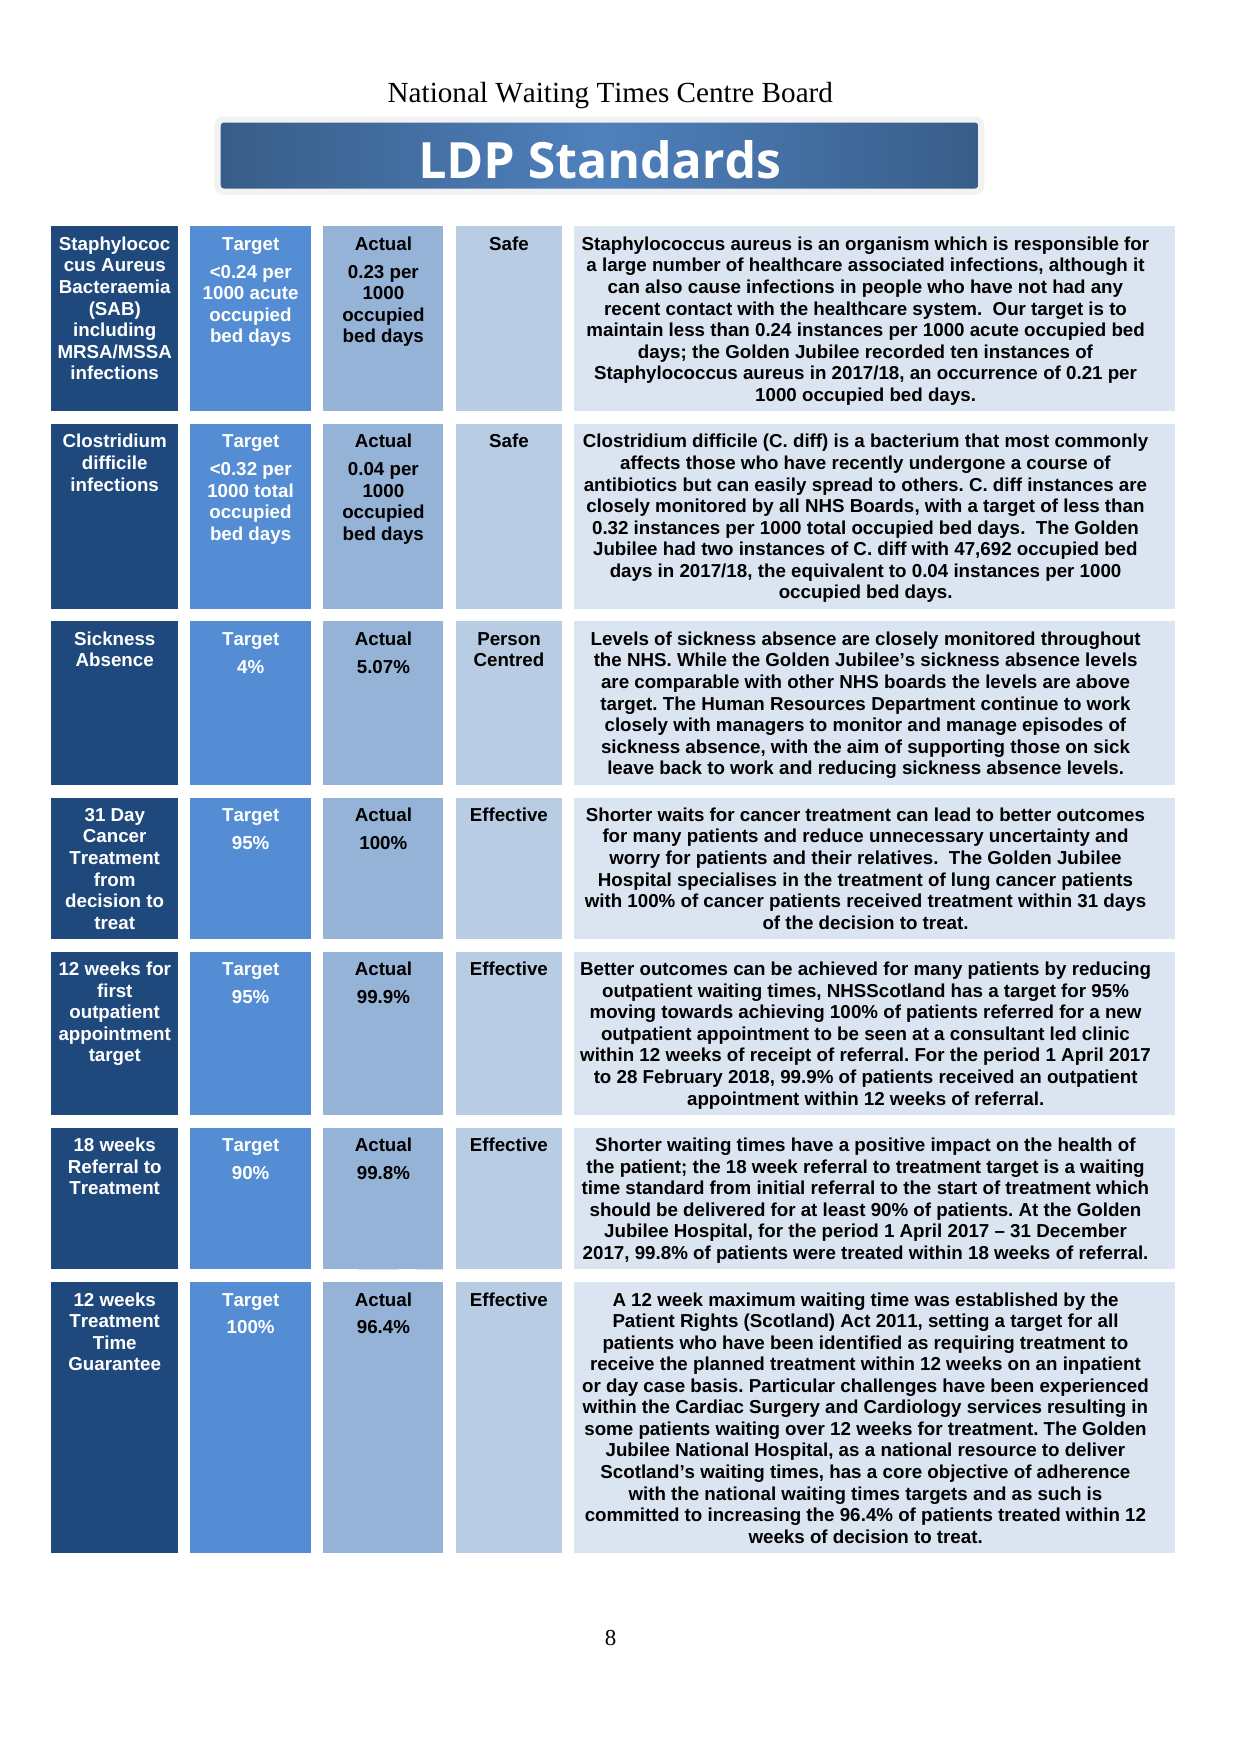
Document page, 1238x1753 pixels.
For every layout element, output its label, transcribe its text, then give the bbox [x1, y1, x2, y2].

table_cell Actual 100% [323, 798, 443, 939]
table_cell 18 weeks Referral to Treatment [51, 1128, 178, 1269]
table_cell Target 95% [190, 952, 311, 1115]
table_cell 12 weeks for first outpatient appointment target [51, 952, 178, 1115]
table_cell Actual 99.8% [323, 1128, 443, 1269]
table_cell Shorter waiting times have a positive impact on the health of the patient; the 18 week referral to treatment target is a waiting time standard from initial referral to the start of treatment which should be delivered for at least 90% of patients. At the Golden Jubilee Hospital, for the period 1 April 2017 – 31 December 2017, 99.8% of patients were treated within 18 weeks of referral. [574, 1128, 1175, 1269]
table_cell Better outcomes can be achieved for many patients by reducing outpatient waiting times, NHSScotland has a target for 95% moving towards achieving 100% of patients referred for a new outpatient appointment to be seen at a consultant led clinic within 12 weeks of receipt of referral. For the period 1 April 2017 to 28 February 2018, 99.9% of patients received an outpatient appointment within 12 weeks of referral. [574, 952, 1175, 1115]
table_cell Target 90% [190, 1128, 311, 1269]
table_cell Effective [456, 1128, 562, 1269]
table_cell A 12 week maximum waiting time was established by the Patient Rights (Scotland) Act 2011, setting a target for all patients who have been identified as requiring treatment to receive the planned treatment within 12 weeks on an inpatient or day case basis. Particular challenges have been experienced within the Cardiac Surgery and Cardiology services resulting in some patients waiting over 12 weeks for treatment. The Golden Jubilee National Hospital, as a national resource to deliver Scotland’s waiting times, has a core objective of adherence with the national waiting times targets and as such is committed to increasing the 96.4% of patients treated within 12 weeks of decision to treat. [574, 1282, 1175, 1553]
table_cell Actual 99.9% [323, 952, 443, 1115]
table_cell Target 100% [190, 1282, 311, 1553]
table_header Staphylococcus Aureus Bacteraemia (SAB) including MRSA/MSSA infections [51, 226, 178, 411]
table_cell Levels of sickness absence are closely monitored throughout the NHS. While the Golden Jubilee’s sickness absence levels are comparable with other NHS boards the levels are above target. The Human Resources Department continue to work closely with managers to monitor and manage episodes of sickness absence, with the aim of supporting those on sick leave back to work and reducing sickness absence levels. [574, 621, 1175, 785]
table_cell Clostridium difficile infections [51, 424, 178, 609]
table_cell Clostridium difficile (C. diff) is a bacterium that most commonly affects those who have recently undergone a course of antibiotics but can easily spread to others. C. diff instances are closely monitored by all NHS Boards, with a target of less than 0.32 instances per 1000 total occupied bed days. The Golden Jubilee had two instances of C. diff with 47,692 occupied bed days in 2017/18, the equivalent to 0.04 instances per 1000 occupied bed days. [574, 424, 1175, 609]
table_cell Effective [456, 1282, 562, 1553]
table_cell Actual 96.4% [323, 1282, 443, 1553]
table_header Target <0.24 per 1000 acute occupied bed days [190, 226, 311, 411]
table_cell 12 weeks Treatment Time Guarantee [51, 1282, 178, 1553]
table_cell Actual 5.07% [323, 621, 443, 785]
table_cell Sickness Absence [51, 621, 178, 785]
table_cell Actual 0.04 per 1000 occupied bed days [323, 424, 443, 609]
table_cell Target <0.32 per 1000 total occupied bed days [190, 424, 311, 609]
table_cell Effective [456, 798, 562, 939]
table_cell Shorter waits for cancer treatment can lead to better outcomes for many patients and reduce unnecessary uncertainty and worry for patients and their relatives. The Golden Jubilee Hospital specialises in the treatment of lung cancer patients with 100% of cancer patients received treatment within 31 days of the decision to treat. [574, 798, 1175, 939]
table_cell Effective [456, 952, 562, 1115]
table_header Safe [456, 226, 562, 411]
table_cell Target 95% [190, 798, 311, 939]
table_cell 31 Day Cancer Treatment from decision to treat [51, 798, 178, 939]
table_cell Target 4% [190, 621, 311, 785]
table_header Actual 0.23 per 1000 occupied bed days [323, 226, 443, 411]
table_header Staphylococcus aureus is an organism which is responsible for a large number of healthcare associated infections, although it can also cause infections in people who have not had any recent contact with the healthcare system. Our target is to maintain less than 0.24 instances per 1000 acute occupied bed days; the Golden Jubilee recorded ten instances of Staphylococcus aureus in 2017/18, an occurrence of 0.21 per 1000 occupied bed days. [574, 226, 1175, 411]
table_cell Safe [456, 424, 562, 609]
table_cell Person Centred [456, 621, 562, 785]
